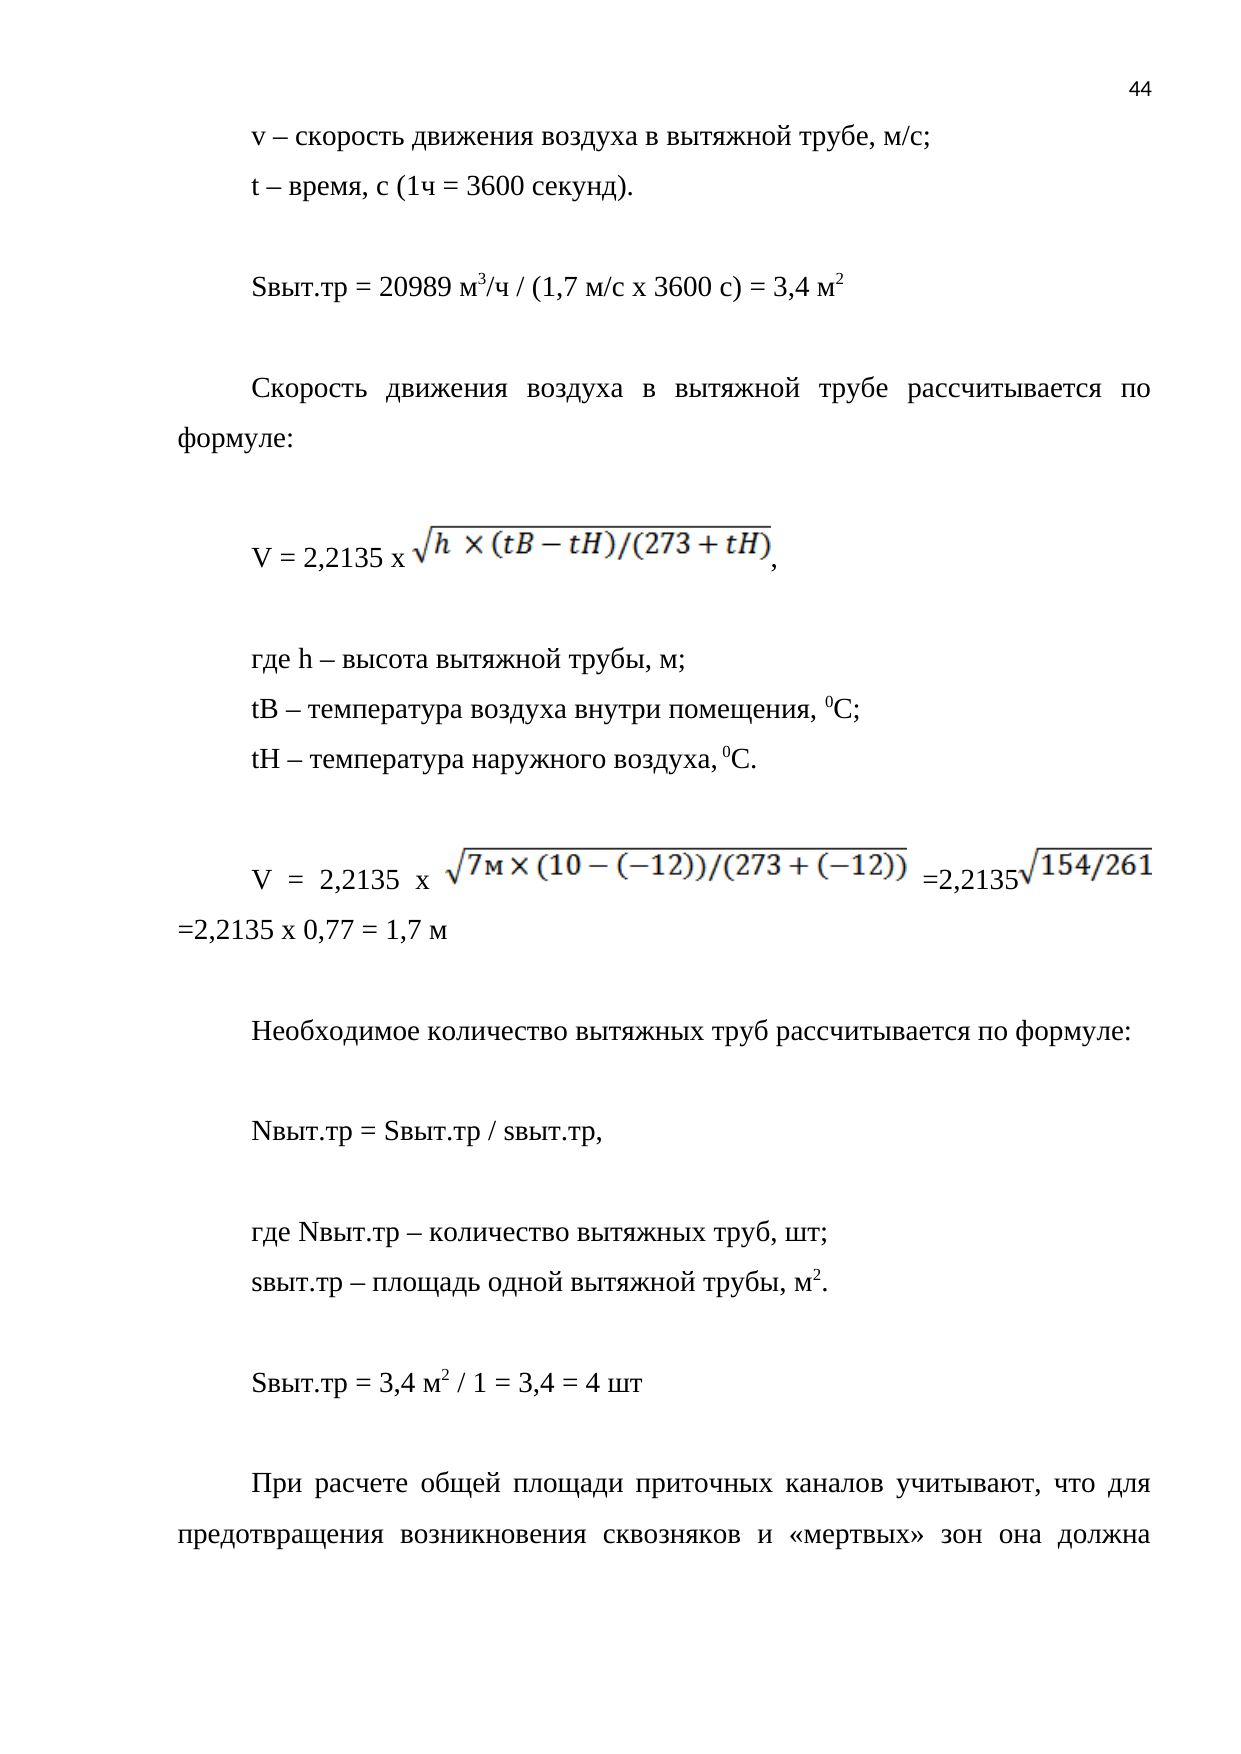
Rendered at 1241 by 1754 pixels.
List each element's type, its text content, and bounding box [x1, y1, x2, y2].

text v – скорость движения воздуха в вытяжной трубе, м/с; [177, 118, 1152, 152]
text Sвыт.тр = 20989 м3/ч / (1,7 м/с х 3600 с) = 3,4 м2 [177, 269, 1152, 303]
text где Nвыт.тр – количество вытяжных труб, шт; [177, 1214, 1152, 1248]
text Nвыт.тр = Sвыт.тр / sвыт.тр, [177, 1113, 1152, 1147]
text Необходимое количество вытяжных труб рассчитывается по формуле: [177, 1013, 1152, 1046]
text Sвыт.тр = 3,4 м2 / 1 = 3,4 = 4 шт [177, 1365, 1152, 1398]
text где h – высота вытяжной трубы, м; [177, 641, 1152, 674]
text tH – температура наружного воздуха, 0С. [177, 742, 1152, 775]
picture [412, 520, 771, 568]
text Скорость движения воздуха в вытяжной трубе рассчитывается по формуле: [177, 370, 1152, 453]
text t – время, с (1ч = 3600 секунд). [177, 168, 1152, 202]
text tB – температура воздуха внутри помещения, 0С; [177, 691, 1152, 725]
picture [1018, 842, 1152, 889]
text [177, 1466, 1152, 1549]
picture [445, 842, 907, 889]
text sвыт.тр – площадь одной вытяжной трубы, м2. [177, 1264, 1152, 1298]
